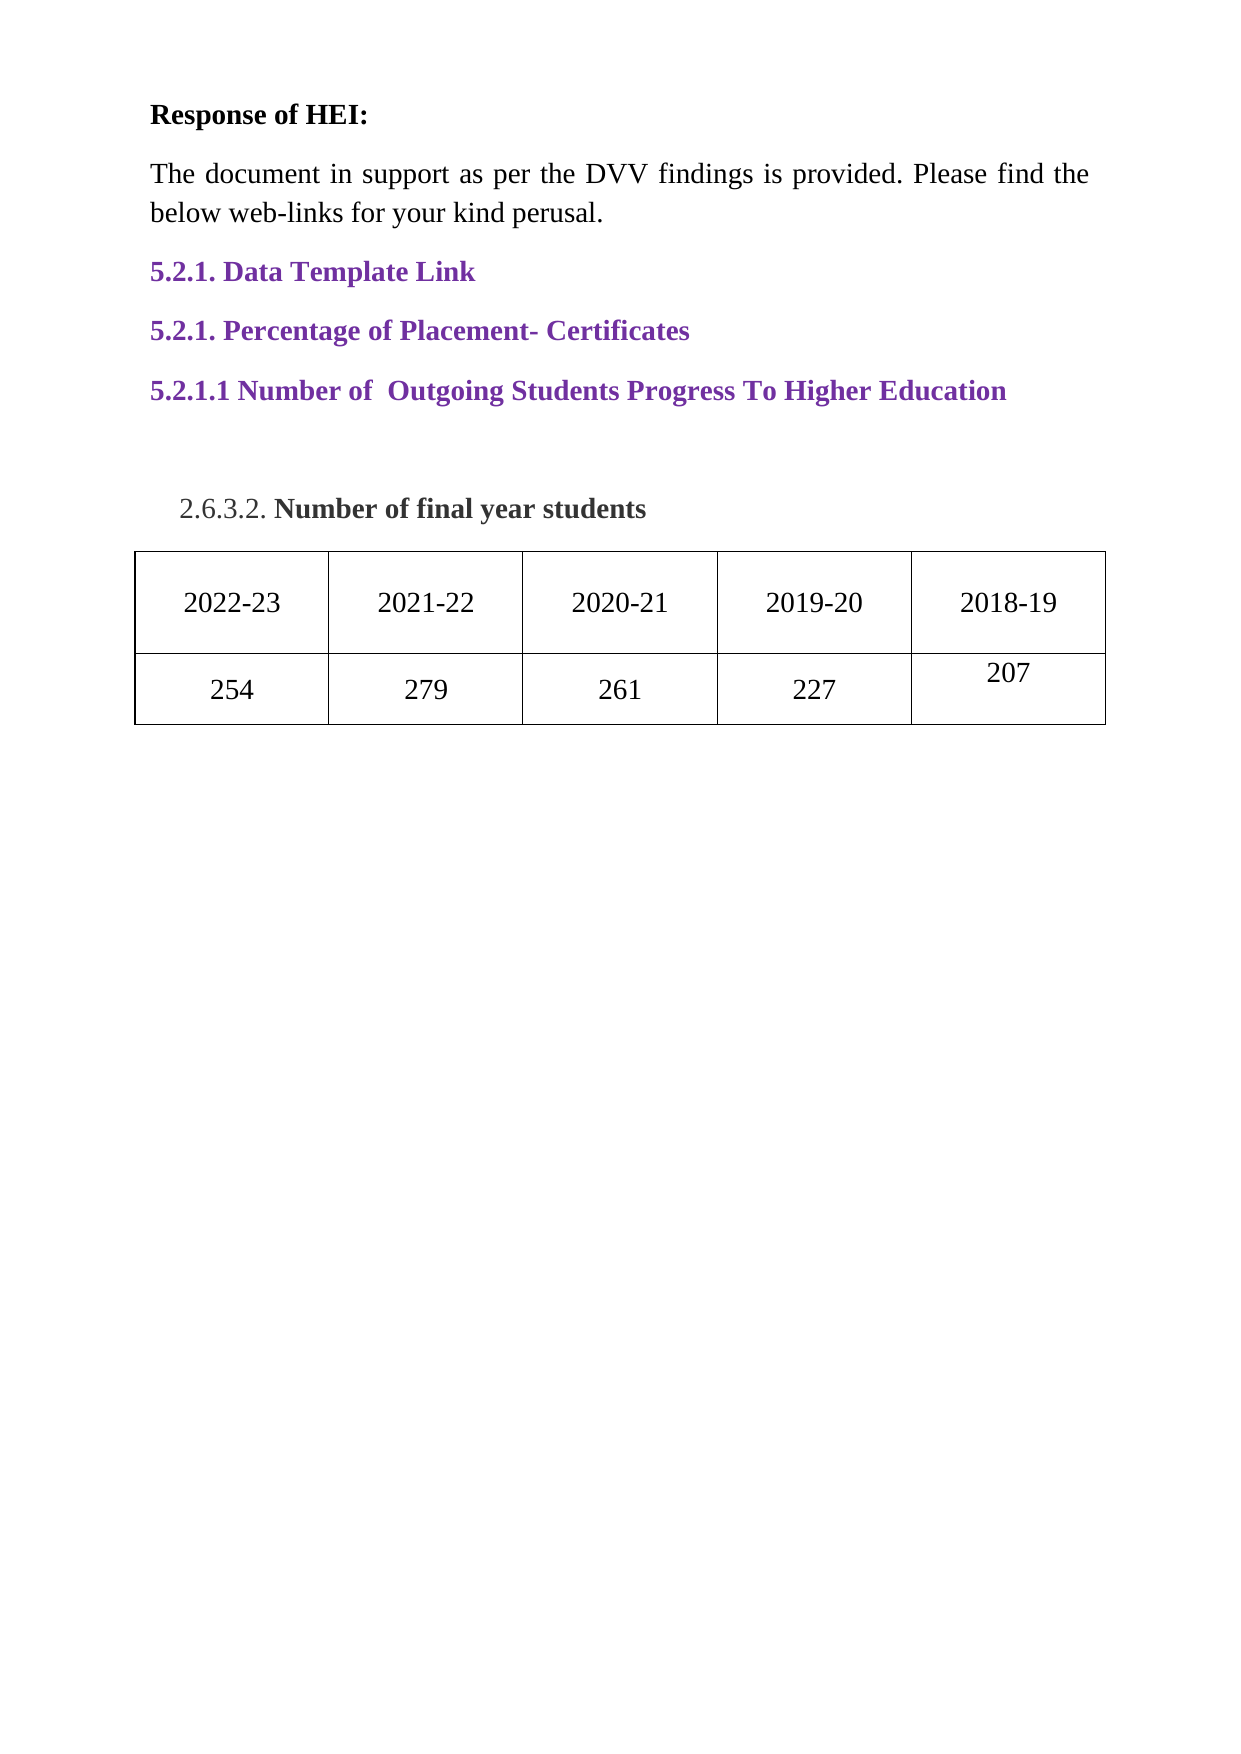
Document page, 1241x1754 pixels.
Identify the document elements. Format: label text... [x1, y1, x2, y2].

table_header 2021-22 [329, 552, 522, 653]
text Response of HEI: [150, 97, 1090, 130]
text 2.6.3.2. Number of final year students [150, 492, 1090, 525]
table_cell 207 [912, 654, 1105, 724]
table_cell 279 [329, 654, 522, 724]
text 5.2.1.1 Number of Outgoing Students Progress To Higher Education [150, 373, 1090, 406]
table_cell 227 [718, 654, 911, 724]
text 5.2.1. Data Template Link [150, 254, 1090, 288]
table_cell 254 [136, 654, 328, 724]
table_header 2022-23 [136, 552, 328, 653]
table_header 2019-20 [718, 552, 911, 653]
table_header 2018-19 [912, 552, 1105, 653]
text The document in support as per the DVV findings is provided. Please find the below web-links for your kind perusal. [150, 156, 1090, 228]
text 5.2.1. Percentage of Placement- Certificates [150, 313, 1090, 347]
table_header 2020-21 [523, 552, 717, 653]
table_cell 261 [523, 654, 717, 724]
